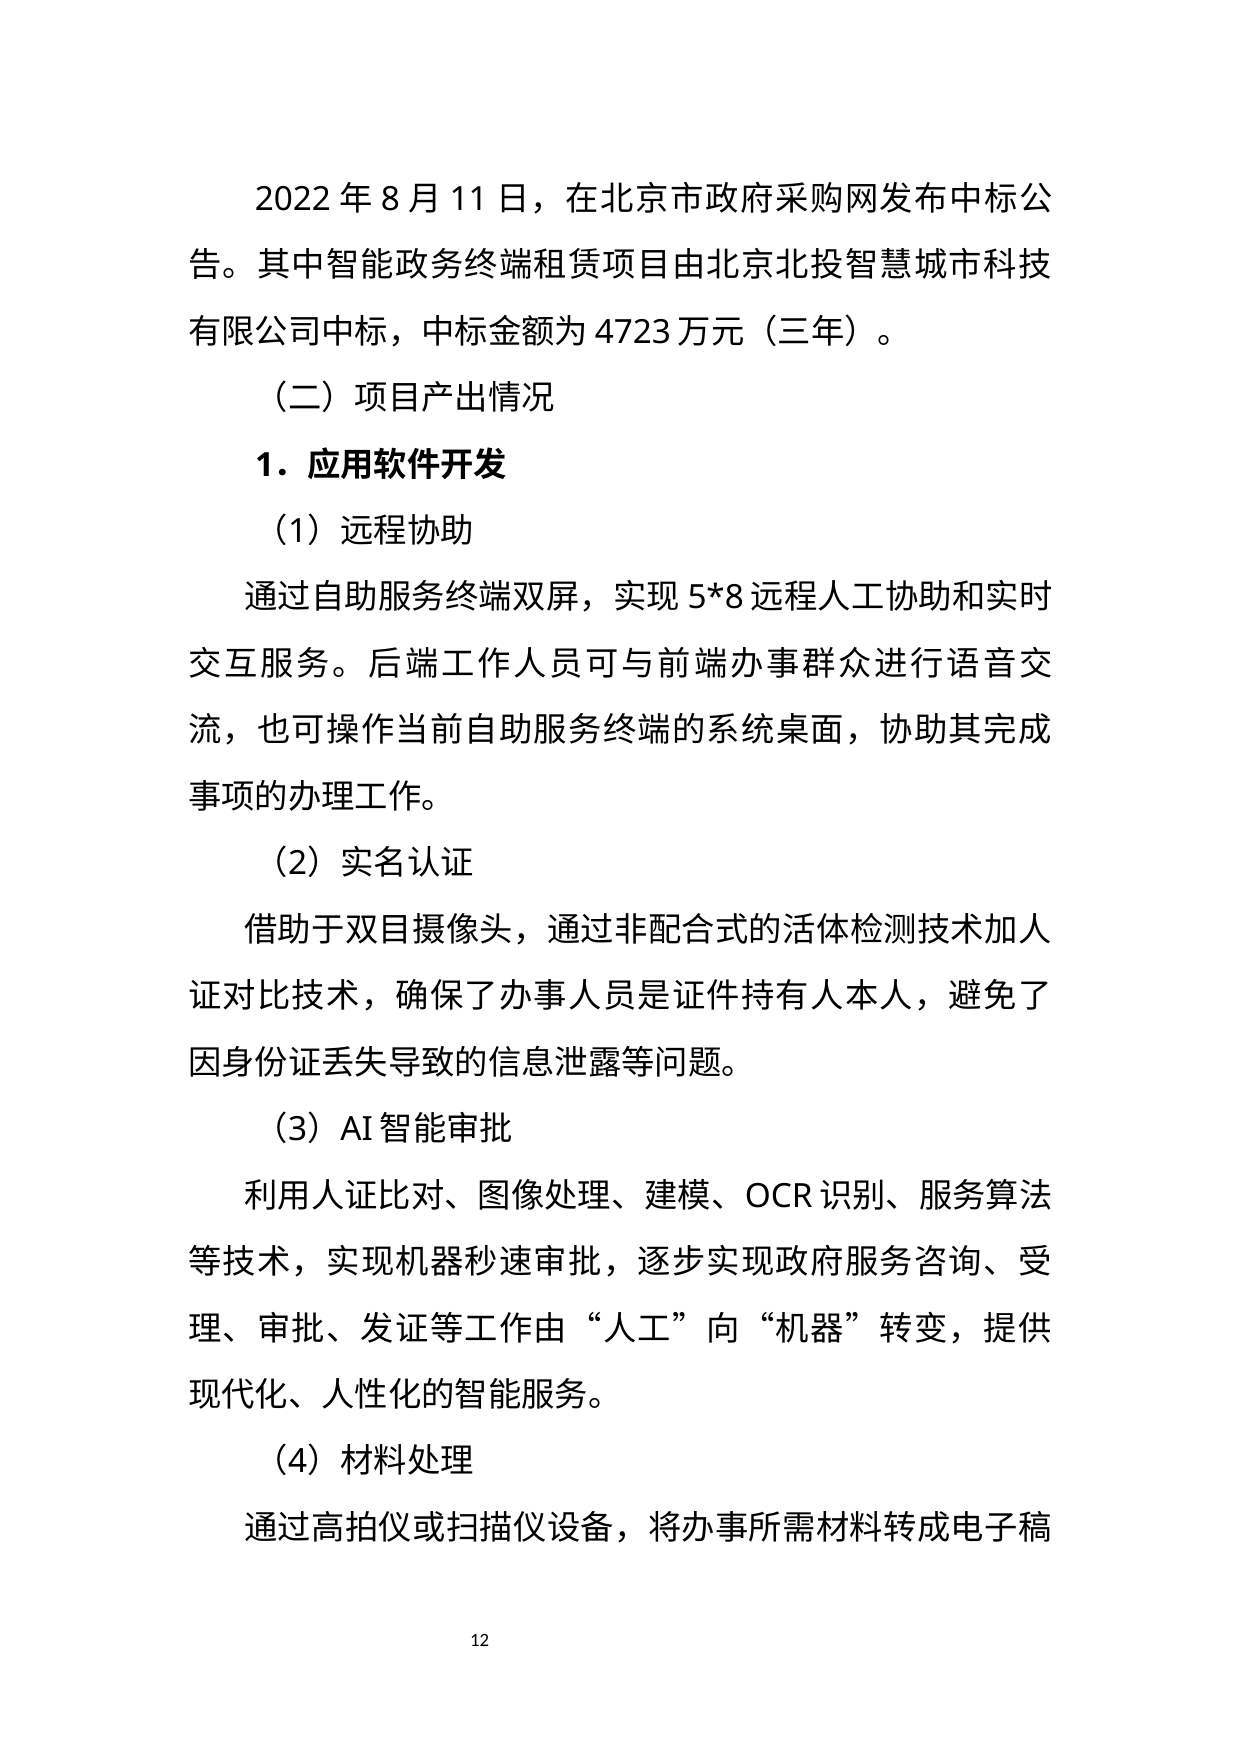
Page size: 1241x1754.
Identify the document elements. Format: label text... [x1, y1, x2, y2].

list 项目产出情况 [188, 362, 1052, 428]
subtitle 应用软件开发 [188, 428, 1052, 495]
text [188, 1492, 1052, 1558]
text 借助于双目摄像头，通过非配合式的活体检测技术加人证对比技术，确保了办事人员是证件持有人本人，避免了因身份证丢失导致的信息泄露等问题。 [188, 893, 1052, 1093]
list （3）AI智能审批 [188, 1093, 1052, 1159]
text 利用人证比对、图像处理、建模、OCR识别、服务算法等技术，实现机器秒速审批，逐步实现政府服务咨询、受理、审批、发证等工作由“人工”向“机器”转变，提供现代化、人性化的智能服务。 [188, 1159, 1052, 1425]
list （4）材料处理 [188, 1425, 1052, 1492]
list （1）远程协助 [188, 495, 1052, 561]
text 2022年8月11日，在北京市政府采购网发布中标公告。其中智能政务终端租赁项目由北京北投智慧城市科技有限公司中标，中标金额为4723万元（三年）。 [188, 162, 1052, 362]
list （2）实名认证 [188, 827, 1052, 893]
text 通过自助服务终端双屏，实现5*8远程人工协助和实时交互服务。后端工作人员可与前端办事群众进行语音交流，也可操作当前自助服务终端的系统桌面，协助其完成事项的办理工作。 [188, 561, 1052, 827]
